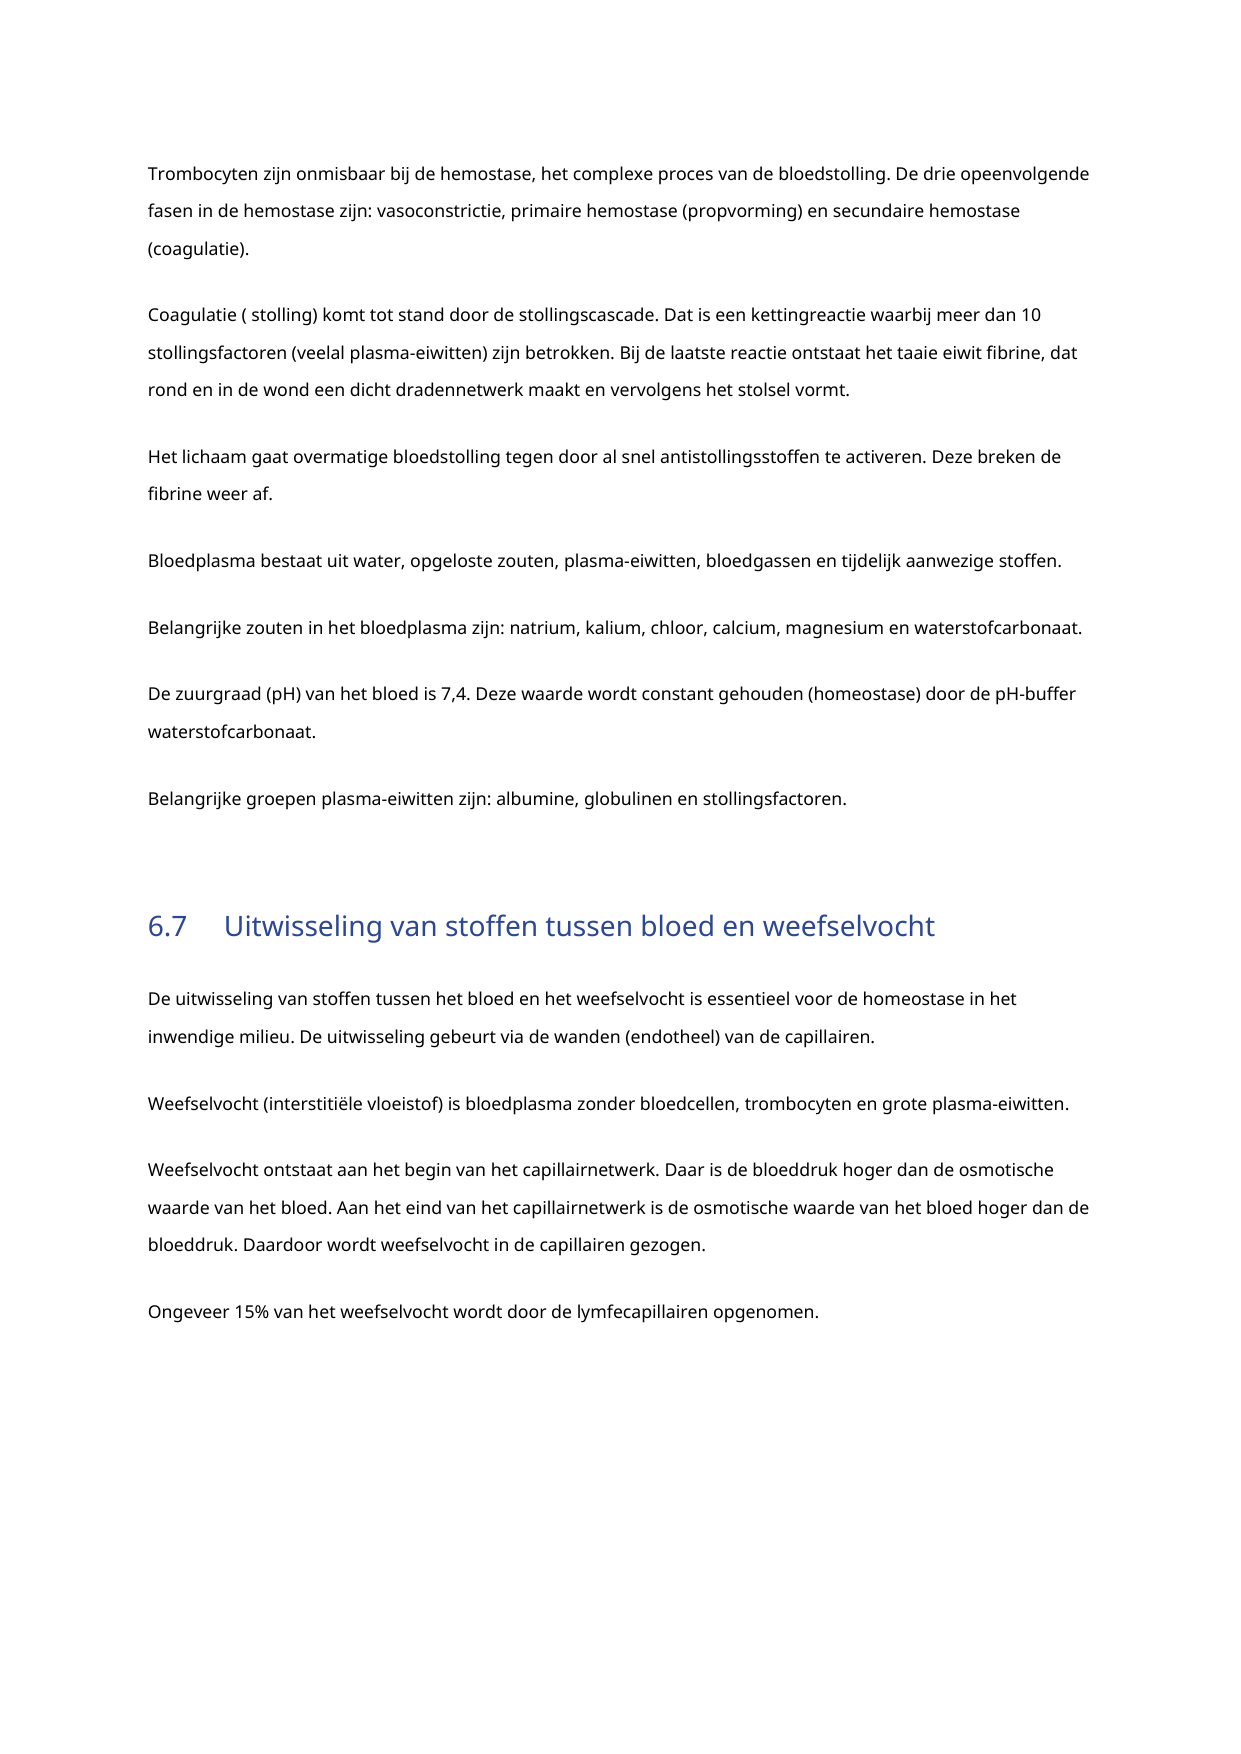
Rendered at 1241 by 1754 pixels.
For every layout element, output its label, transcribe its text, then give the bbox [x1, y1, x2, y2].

text Weefselvocht (interstitiële vloeistof) is bloedplasma zonder bloedcellen, trombocyten en grote plasma-eiwitten. [148, 1078, 1093, 1115]
text De zuurgraad (pH) van het bloed is 7,4. Deze waarde wordt constant gehouden (homeostase) door de pH-buffer waterstofcarbonaat. [148, 668, 1093, 743]
text Coagulatie ( stolling) komt tot stand door de stollingscascade. Dat is een kettingreactie waarbij meer dan 10 stollingsfactoren (veelal plasma-eiwitten) zijn betrokken. Bij de laatste reactie ontstaat het taaie eiwit fibrine, dat rond en in de wond een dicht dradennetwerk maakt en vervolgens het stolsel vormt. [148, 289, 1093, 402]
text De uitwisseling van stoffen tussen het bloed en het weefselvocht is essentieel voor de homeostase in het inwendige milieu. De uitwisseling gebeurt via de wanden (endotheel) van de capillairen. [148, 973, 1093, 1048]
text Bloedplasma bestaat uit water, opgeloste zouten, plasma-eiwitten, bloedgassen en tijdelijk aanwezige stoffen. [148, 535, 1093, 573]
text Trombocyten zijn onmisbaar bij de hemostase, het complexe proces van de bloedstolling. De drie opeenvolgende fasen in de hemostase zijn: vasoconstrictie, primaire hemostase (propvorming) en secundaire hemostase (coagulatie). [148, 148, 1093, 260]
text Ongeveer 15% van het weefselvocht wordt door de lymfecapillairen opgenomen. [148, 1286, 1093, 1323]
text 6.7 Uitwisseling van stoffen tussen bloed en weefselvocht [148, 906, 1093, 944]
text Belangrijke groepen plasma-eiwitten zijn: albumine, globulinen en stollingsfactoren. [148, 773, 1093, 810]
text Belangrijke zouten in het bloedplasma zijn: natrium, kalium, chloor, calcium, magnesium en waterstofcarbonaat. [148, 602, 1093, 639]
text Weefselvocht ontstaat aan het begin van het capillairnetwerk. Daar is de bloeddruk hoger dan de osmotische waarde van het bloed. Aan het eind van het capillairnetwerk is de osmotische waarde van het bloed hoger dan de bloeddruk. Daardoor wordt weefselvocht in de capillairen gezogen. [148, 1144, 1093, 1257]
text Het lichaam gaat overmatige bloedstolling tegen door al snel antistollingsstoffen te activeren. Deze breken de fibrine weer af. [148, 431, 1093, 506]
